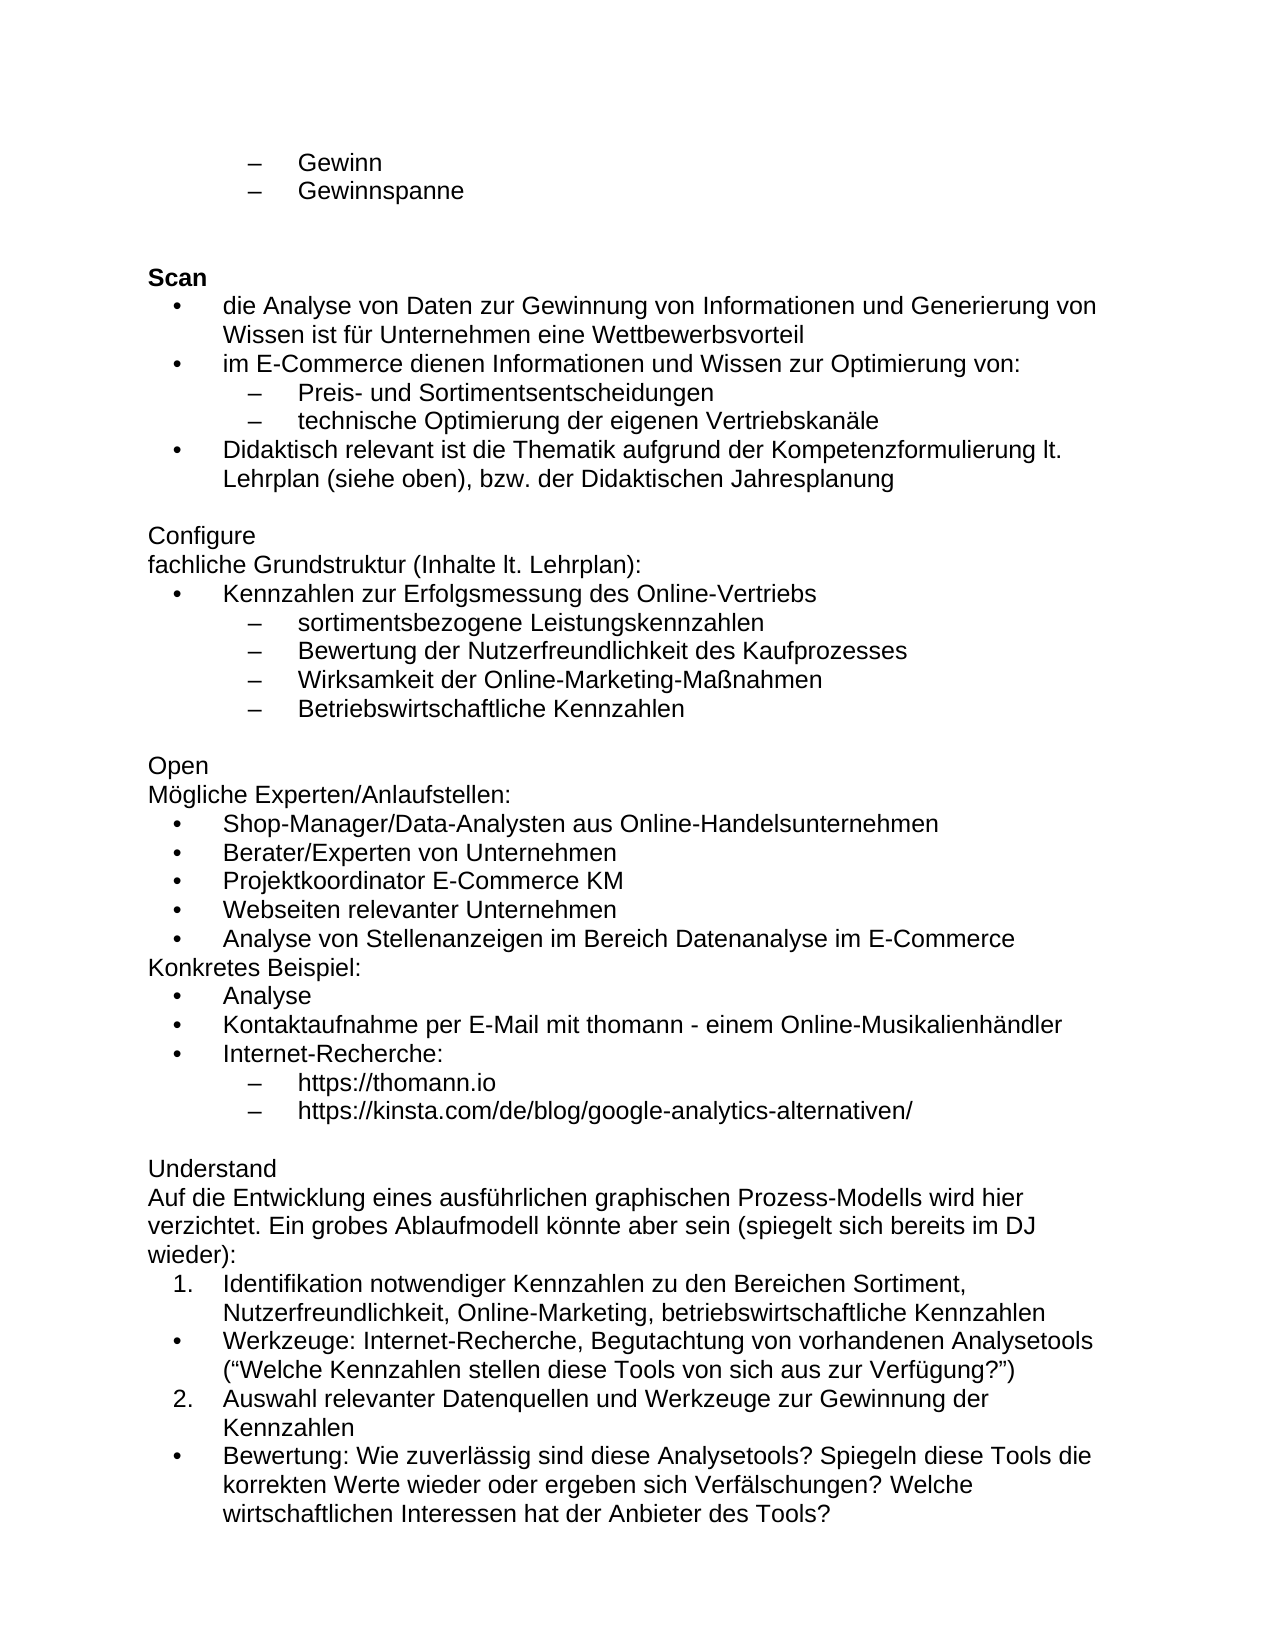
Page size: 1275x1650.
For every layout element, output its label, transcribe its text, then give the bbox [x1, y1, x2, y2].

list Preis- und Sortimentsentscheidungen [248, 378, 1127, 406]
list Identifikation notwendiger Kennzahlen zu den Bereichen Sortiment, Nutzerfreundlichkeit, Online-Marketing, betriebswirtschaftliche Kennzahlen [173, 1269, 1127, 1326]
list Auswahl relevanter Datenquellen und Werkzeuge zur Gewinnung der Kennzahlen [173, 1384, 1127, 1441]
list Didaktisch relevant ist die Thematik aufgrund der Kompetenzformulierung lt. Lehrplan (siehe oben), bzw. der Didaktischen Jahresplanung [173, 435, 1127, 493]
list Kennzahlen zur Erfolgsmessung des Online-Vertriebs [173, 579, 1127, 608]
subtitle Open [148, 751, 1127, 780]
subtitle Configure [148, 521, 1127, 550]
list Gewinn [248, 148, 1127, 176]
list Shop-Manager/Data-Analysten aus Online-Handelsunternehmen [173, 809, 1127, 838]
list Internet-Recherche: [173, 1039, 1127, 1068]
text Auf die Entwicklung eines ausführlichen graphischen Prozess-Modells wird hier verzichtet. Ein grobes Ablaufmodell könnte aber sein (spiegelt sich bereits im DJ wieder): [148, 1183, 1127, 1269]
list Berater/Experten von Unternehmen [173, 838, 1127, 866]
list Bewertung: Wie zuverlässig sind diese Analysetools? Spiegeln diese Tools die korrekten Werte wieder oder ergeben sich Verfälschungen? Welche wirtschaftlichen Interessen hat der Anbieter des Tools? [173, 1441, 1127, 1528]
list die Analyse von Daten zur Gewinnung von Informationen und Generierung von Wissen ist für Unternehmen eine Wettbewerbsvorteil [173, 291, 1127, 349]
list sortimentsbezogene Leistungskennzahlen [248, 608, 1127, 636]
list Analyse von Stellenanzeigen im Bereich Datenanalyse im E-Commerce [173, 924, 1127, 953]
list https://kinsta.com/de/blog/google-analytics-alternativen/ [248, 1096, 1127, 1125]
list Kontaktaufnahme per E-Mail mit thomann - einem Online-Musikalienhändler [173, 1010, 1127, 1039]
list Gewinnspanne [248, 176, 1127, 205]
list https://thomann.io [248, 1068, 1127, 1096]
list Betriebswirtschaftliche Kennzahlen [248, 694, 1127, 723]
list Webseiten relevanter Unternehmen [173, 895, 1127, 924]
text Konkretes Beispiel: [148, 953, 1127, 981]
subtitle Scan [148, 263, 1127, 291]
text fachliche Grundstruktur (Inhalte lt. Lehrplan): [148, 550, 1127, 579]
list Bewertung der Nutzerfreundlichkeit des Kaufprozesses [248, 636, 1127, 665]
list Werkzeuge: Internet-Recherche, Begutachtung von vorhandenen Analysetools (“Welche Kennzahlen stellen diese Tools von sich aus zur Verfügung?”) [173, 1326, 1127, 1384]
list Projektkoordinator E-Commerce KM [173, 866, 1127, 895]
list Wirksamkeit der Online-Marketing-Maßnahmen [248, 665, 1127, 694]
subtitle Understand [148, 1154, 1127, 1183]
list technische Optimierung der eigenen Vertriebskanäle [248, 406, 1127, 435]
list im E-Commerce dienen Informationen und Wissen zur Optimierung von: [173, 349, 1127, 378]
list Analyse [173, 981, 1127, 1010]
text Mögliche Experten/Anlaufstellen: [148, 780, 1127, 809]
